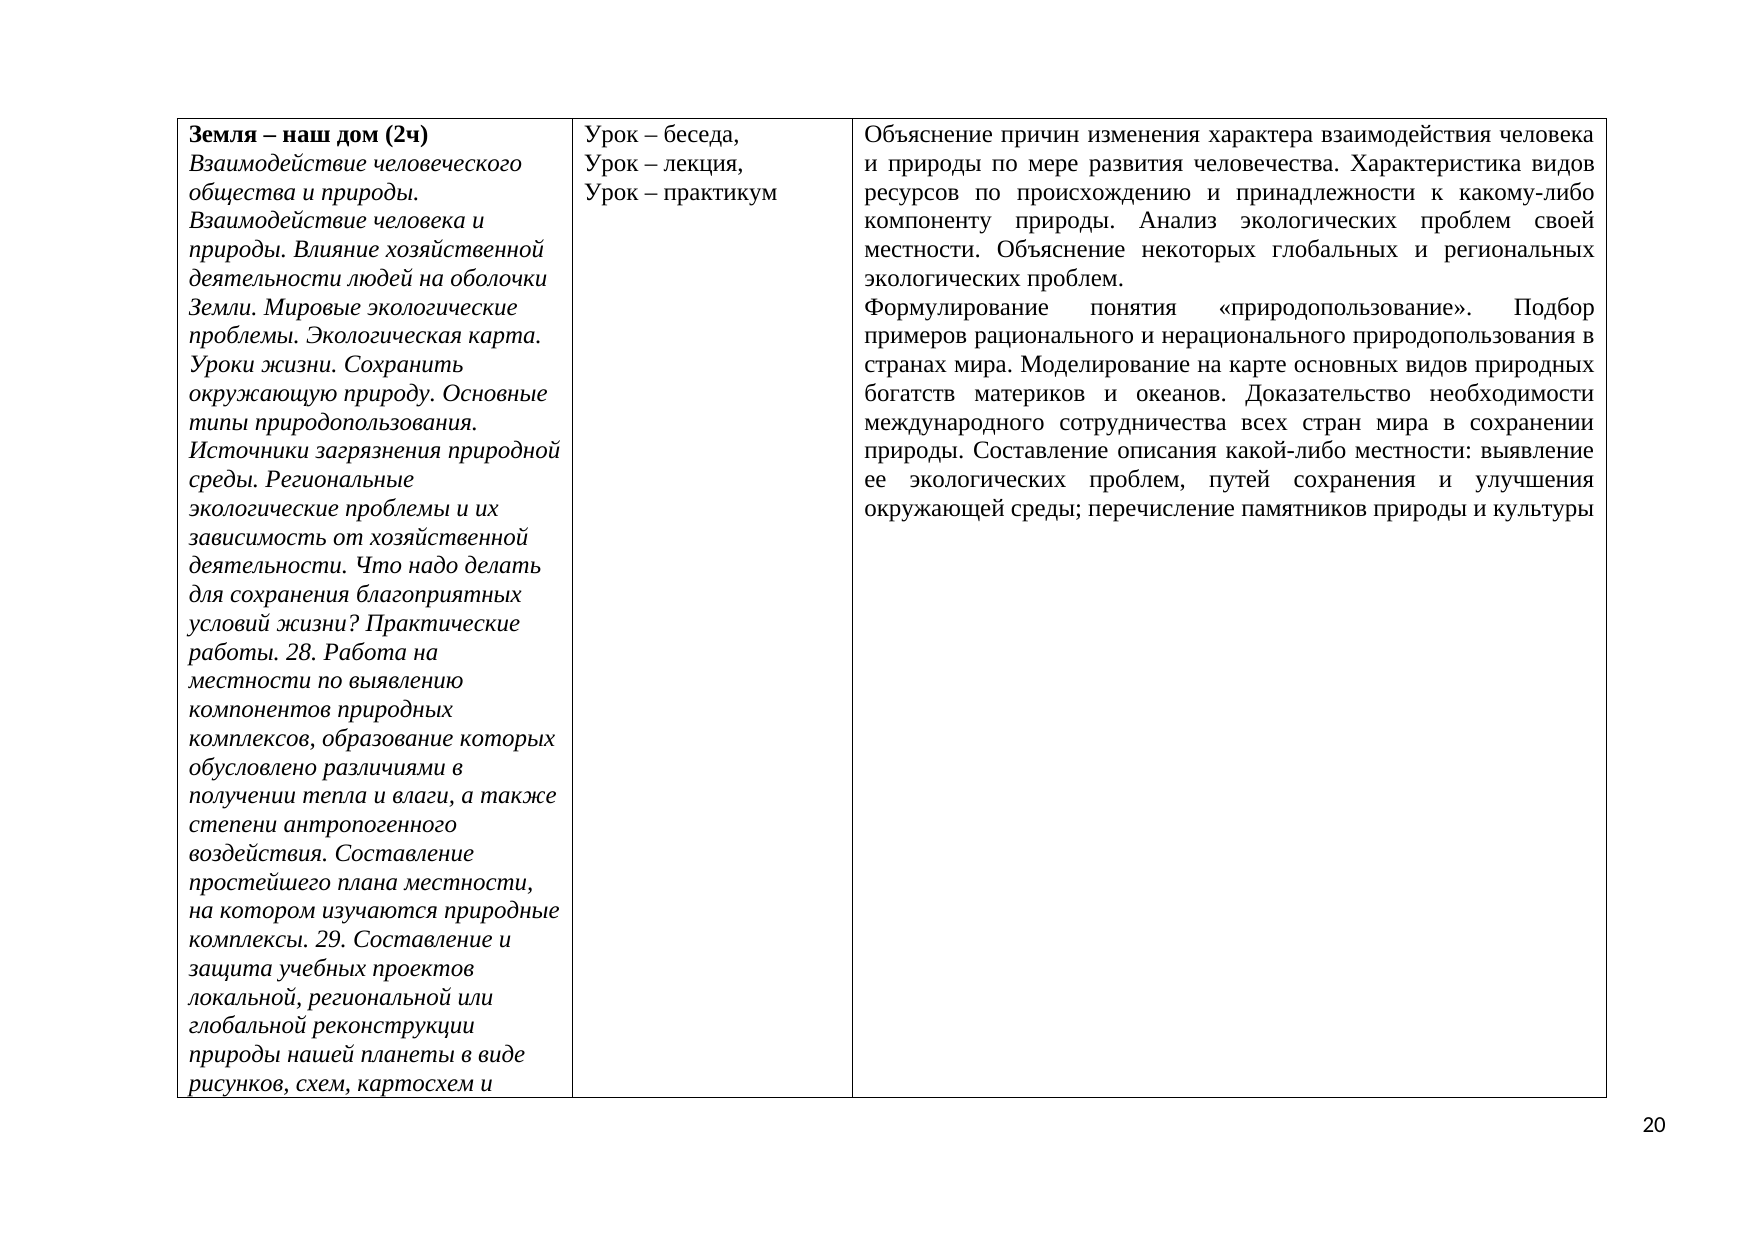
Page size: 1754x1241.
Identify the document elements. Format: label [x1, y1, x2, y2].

table_cell [178, 119, 572, 1097]
table_cell [573, 119, 852, 1097]
table_cell [853, 119, 1606, 1097]
